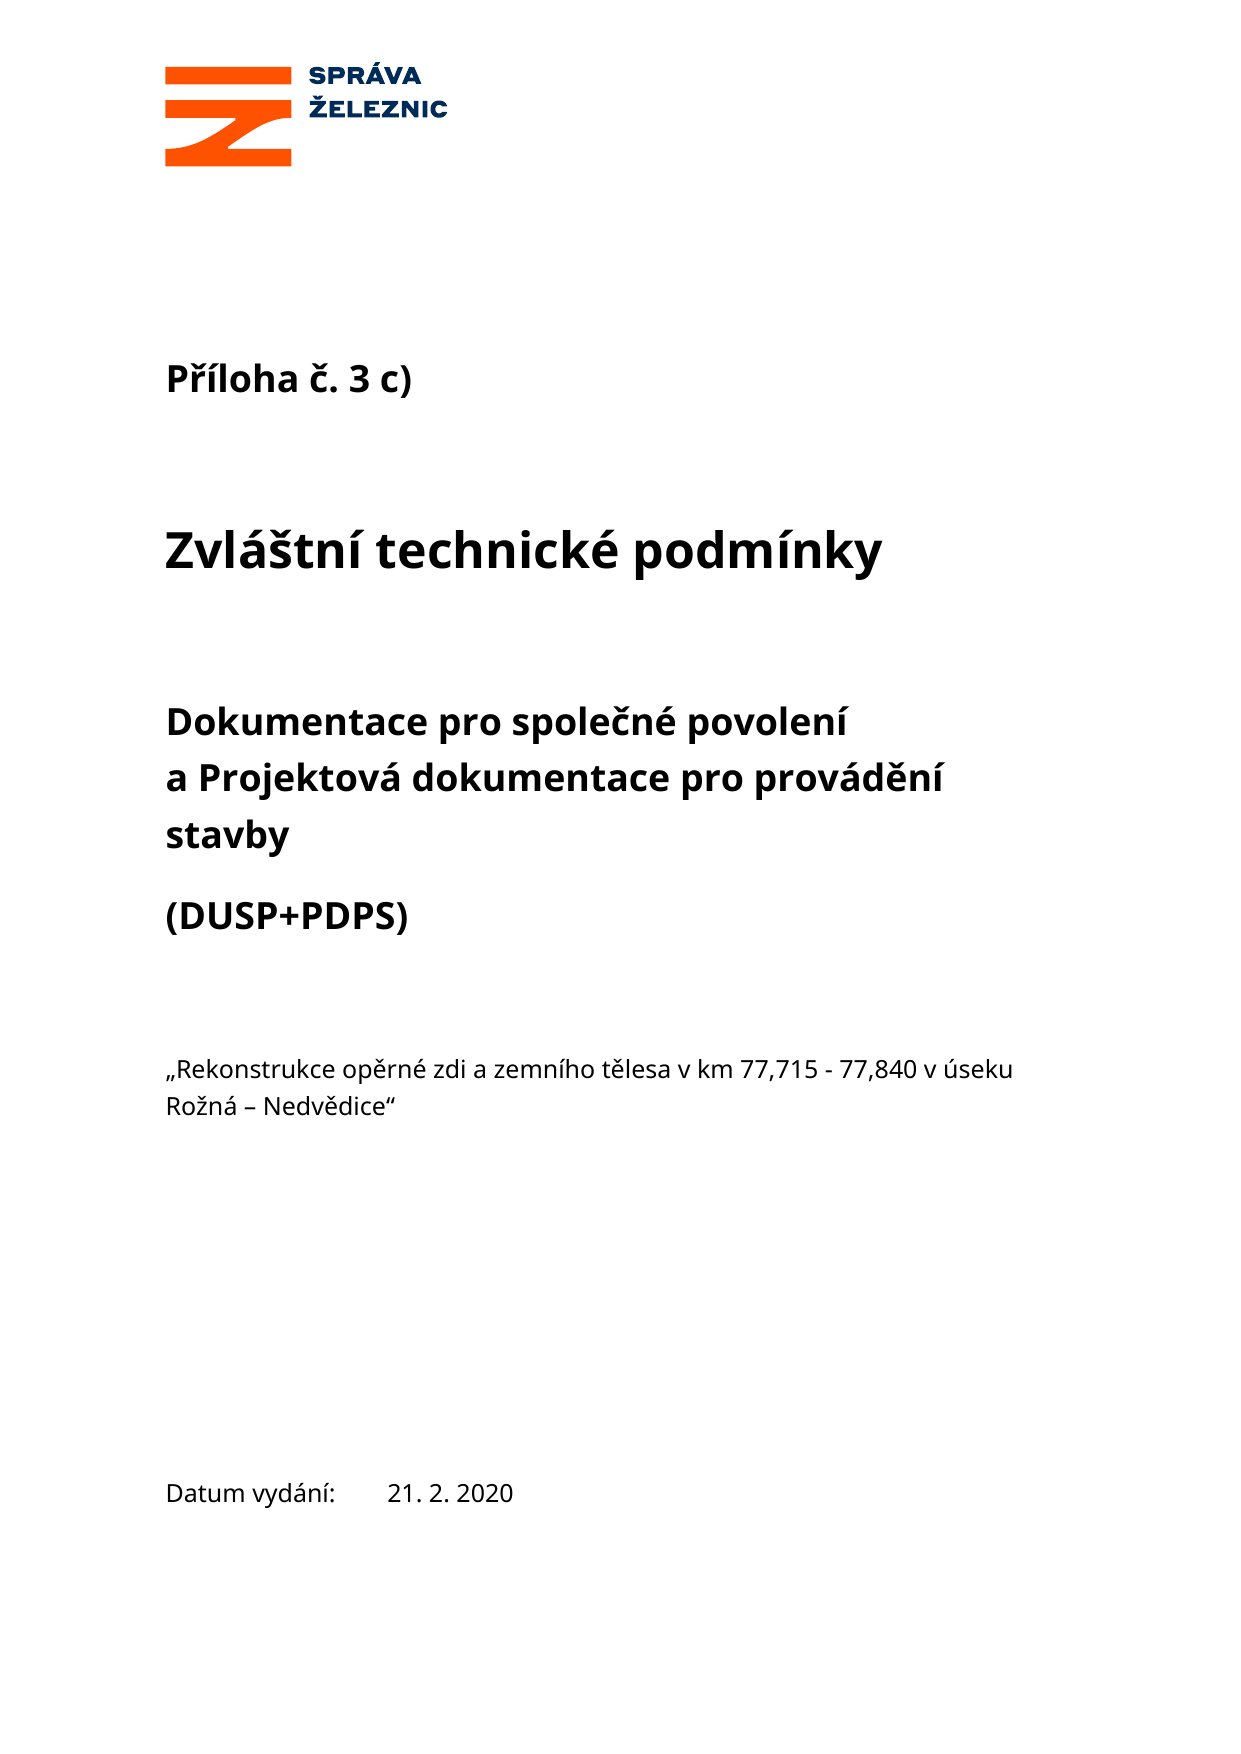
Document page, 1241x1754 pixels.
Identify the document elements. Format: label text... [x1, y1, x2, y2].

text Příloha č. 3 c) [165, 352, 1075, 403]
text (DUSP+PDPS) [165, 889, 1075, 940]
text Zvláštní technické podmínky [165, 514, 1075, 583]
text Dokumentace pro společné povolení a Projektová dokumentace pro provádění stavby [165, 696, 1075, 859]
text Datum vydání: 21. 2. 2020 [165, 1476, 1075, 1510]
